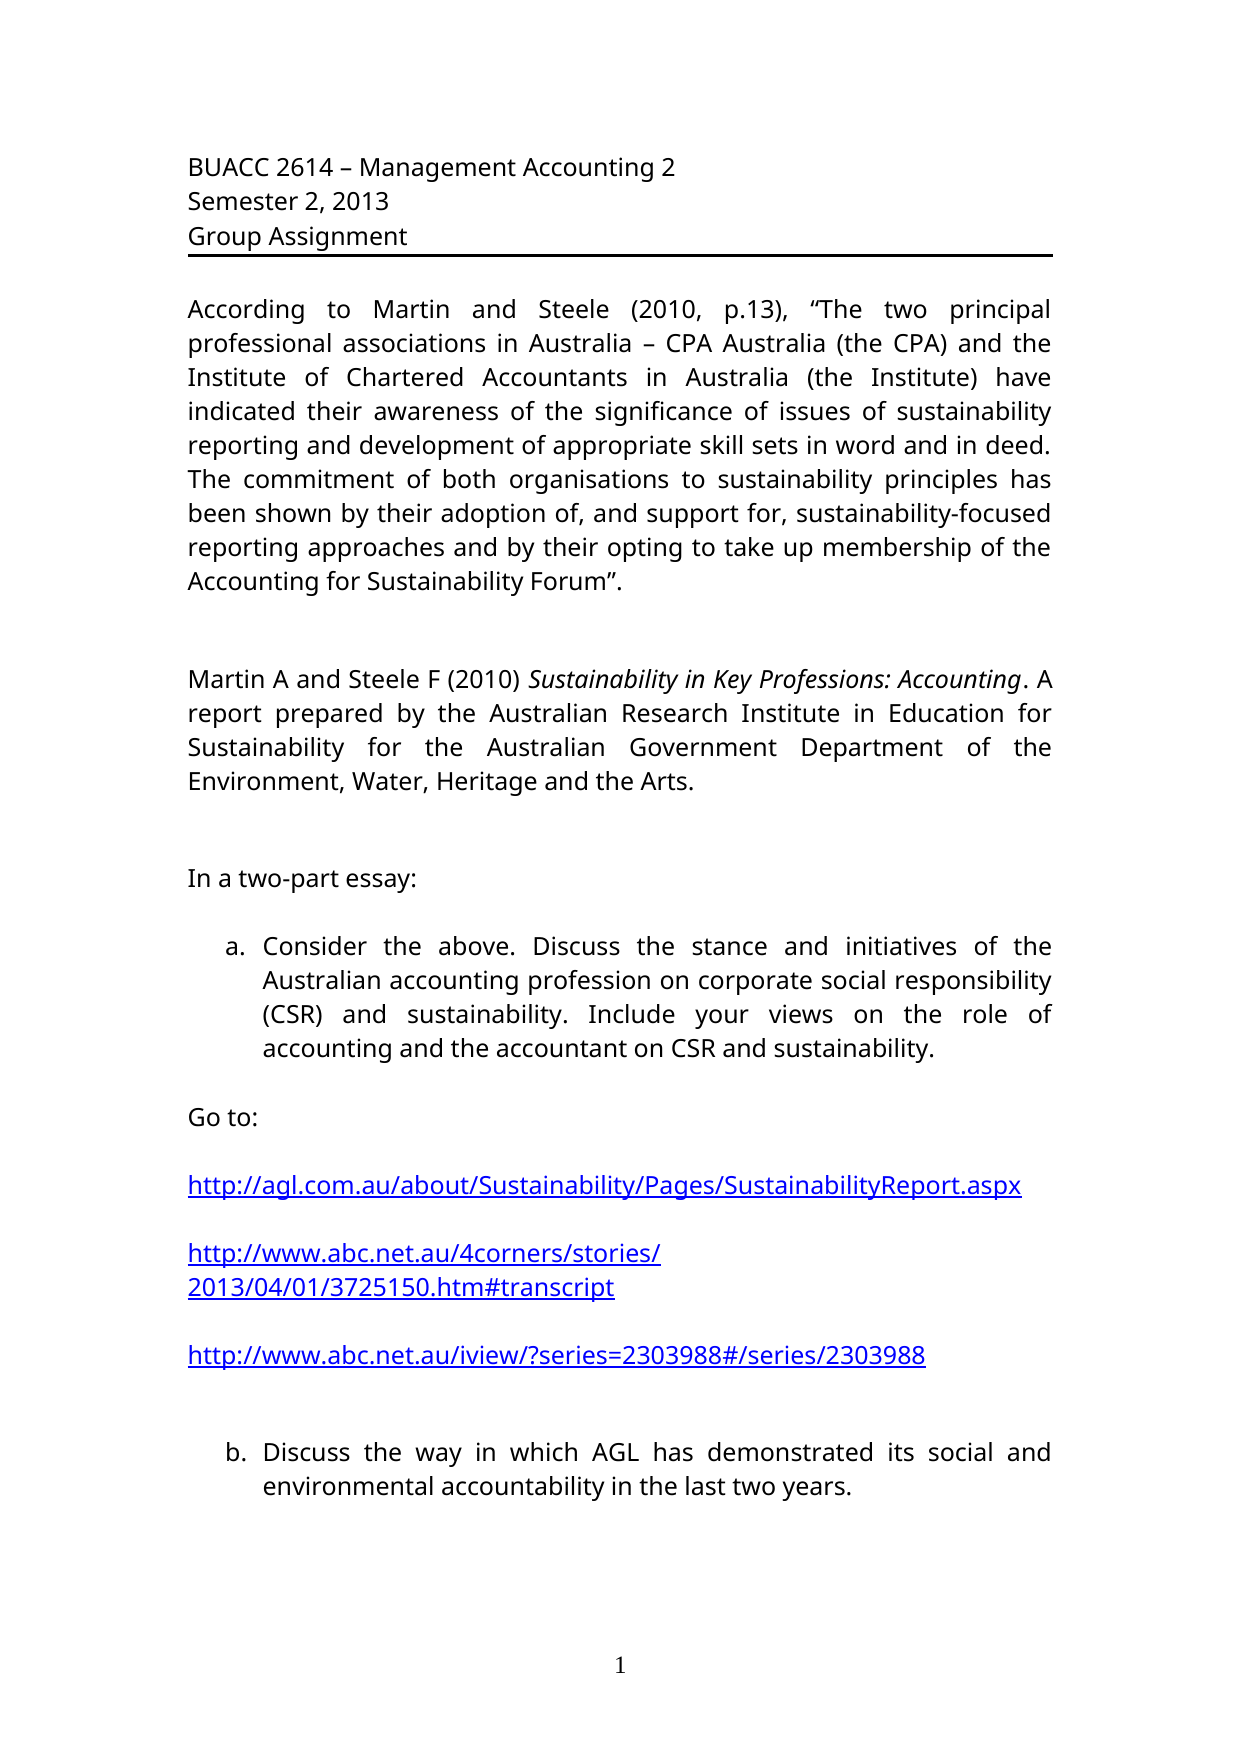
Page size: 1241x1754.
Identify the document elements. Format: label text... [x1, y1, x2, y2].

text BUACC 2614 – Management Accounting 2 [187, 150, 1053, 184]
text http://www.abc.net.au/4corners/stories/2013/04/01/3725150.htm#transcript [187, 1235, 1053, 1303]
list Discuss the way in which AGL has demonstrated its social and environmental accountability in the last two years. [225, 1434, 1053, 1503]
text Group Assignment [187, 218, 1053, 257]
text Martin A and Steele F (2010) Sustainability in Key Professions: Accounting. A report prepared by the Australian Research Institute in Education for Sustainability for the Australian Government Department of the Environment, Water, Heritage and the Arts. [187, 661, 1053, 797]
text http://www.abc.net.au/iview/?series=2303988#/series/2303988 [187, 1338, 1053, 1372]
text http://agl.com.au/about/Sustainability/Pages/SustainabilityReport.aspx [187, 1167, 1053, 1201]
text In a two-part essay: [187, 861, 1053, 895]
text According to Martin and Steele (2010, p.13), “The two principal professional associations in Australia – CPA Australia (the CPA) and the Institute of Chartered Accountants in Australia (the Institute) have indicated their awareness of the significance of issues of sustainability reporting and development of appropriate skill sets in word and in deed. The commitment of both organisations to sustainability principles has been shown by their adoption of, and support for, sustainability-focused reporting approaches and by their opting to take up membership of the Accounting for Sustainability Forum”. [187, 291, 1053, 598]
text Go to: [187, 1099, 1053, 1133]
list Consider the above. Discuss the stance and initiatives of the Australian accounting profession on corporate social responsibility (CSR) and sustainability. Include your views on the role of accounting and the accountant on CSR and sustainability. [225, 929, 1053, 1065]
text Semester 2, 2013 [187, 184, 1053, 218]
